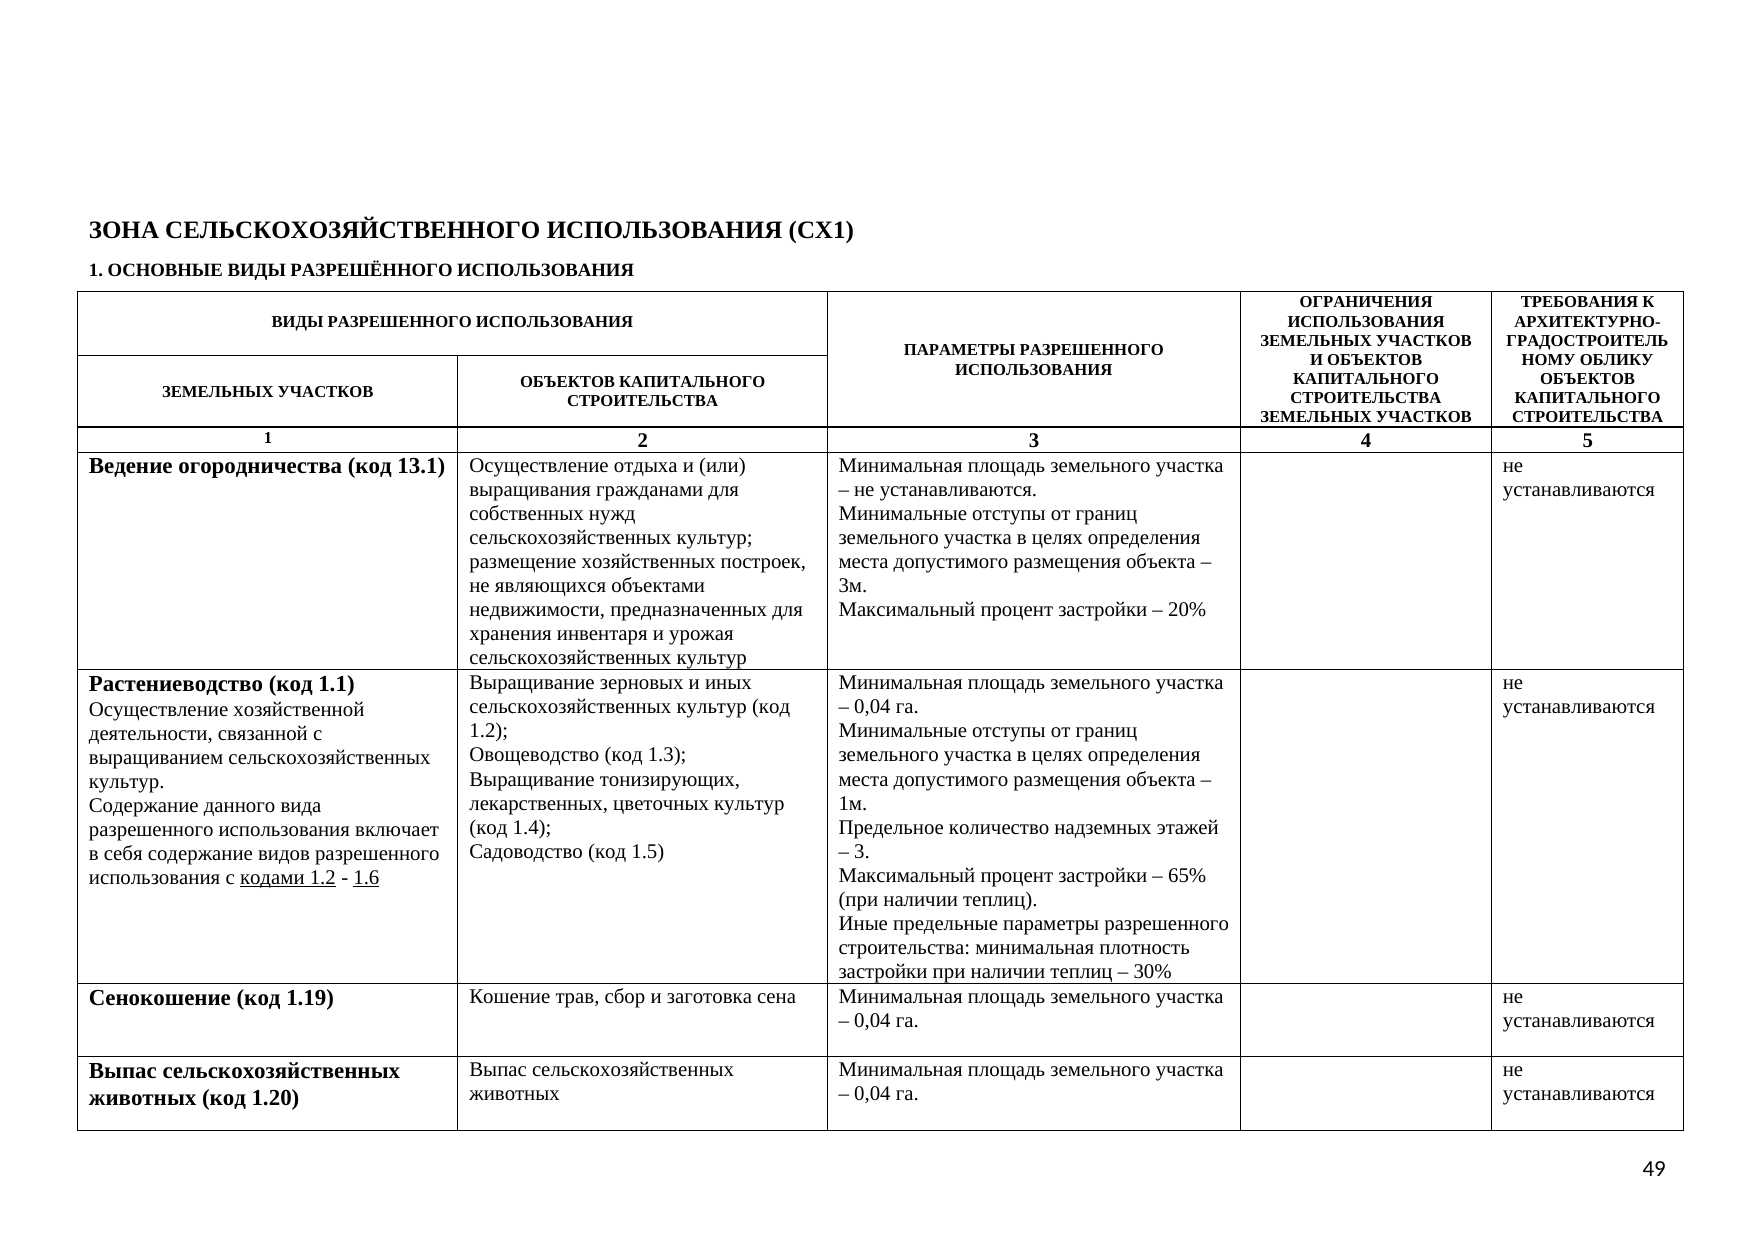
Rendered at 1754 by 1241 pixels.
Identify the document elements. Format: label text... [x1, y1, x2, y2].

subtitle ЗОНА СЕЛЬСКОХОЗЯЙСТВЕННОГО ИСПОЛЬЗОВАНИЯ (СХ1) [89, 215, 1665, 244]
table_cell не устанавливаются [1492, 1057, 1683, 1129]
table_cell Выпас сельскохозяйственных животных (код 1.20) [78, 1057, 457, 1129]
table_cell Выпас сельскохозяйственных животных [458, 1057, 827, 1129]
table_cell ЗЕМЕЛЬНЫХ УЧАСТКОВ [78, 356, 457, 426]
table_header ТРЕБОВАНИЯ К АРХИТЕКТУРНО-ГРАДОСТРОИТЕЛЬНОМУ ОБЛИКУ ОБЪЕКТОВ КАПИТАЛЬНОГО СТРОИТЕЛЬСТВА [1492, 292, 1683, 426]
table_cell [1241, 670, 1491, 983]
table_header ВИДЫ РАЗРЕШЕННОГО ИСПОЛЬЗОВАНИЯ [78, 292, 827, 355]
table_cell не устанавливаются [1492, 984, 1683, 1056]
table_cell 2 [458, 428, 827, 452]
table_header ОГРАНИЧЕНИЯ ИСПОЛЬЗОВАНИЯ ЗЕМЕЛЬНЫХ УЧАСТКОВ И ОБЪЕКТОВ КАПИТАЛЬНОГО СТРОИТЕЛЬСТВА ЗЕМЕЛЬНЫХ УЧАСТКОВ [1241, 292, 1491, 426]
table_cell Минимальная площадь земельного участка – 0,04 га. [828, 1057, 1240, 1129]
table_cell Минимальная площадь земельного участка – не устанавливаются. Минимальные отступы от границ земельного участка в целях определения места допустимого размещения объекта – 3м. Максимальный процент застройки – 20% [828, 453, 1240, 669]
table_cell Осуществление отдыха и (или) выращивания гражданами для собственных нужд сельскохозяйственных культур; размещение хозяйственных построек, не являющихся объектами недвижимости, предназначенных для хранения инвентаря и урожая сельскохозяйственных культур [458, 453, 827, 669]
table_cell [1241, 1057, 1491, 1129]
table_cell Минимальная площадь земельного участка – 0,04 га. [828, 984, 1240, 1056]
table_cell 3 [828, 428, 1240, 452]
table_cell не устанавливаются [1492, 453, 1683, 669]
table_cell Растениеводство (код 1.1) Осуществление хозяйственной деятельности, связанной с выращиванием сельскохозяйственных культур. Содержание данного вида разрешенного использования включает в себя содержание видов разрешенного использования с кодами 1.2 - 1.6 [78, 670, 457, 983]
text 1. ОСНОВНЫЕ ВИДЫ РАЗРЕШЁННОГО ИСПОЛЬЗОВАНИЯ [89, 259, 1665, 281]
table_cell 4 [1241, 428, 1491, 452]
table_cell Выращивание зерновых и иных сельскохозяйственных культур (код 1.2); Овощеводство (код 1.3); Выращивание тонизирующих, лекарственных, цветочных культур (код 1.4); Садоводство (код 1.5) [458, 670, 827, 983]
table_cell Минимальная площадь земельного участка – 0,04 га. Минимальные отступы от границ земельного участка в целях определения места допустимого размещения объекта – 1м. Предельное количество надземных этажей – 3. Максимальный процент застройки – 65% (при наличии теплиц). Иные предельные параметры разрешенного строительства: минимальная плотность застройки при наличии теплиц – 30% [828, 670, 1240, 983]
table_cell 1 [78, 428, 457, 452]
table_cell ОБЪЕКТОВ КАПИТАЛЬНОГО СТРОИТЕЛЬСТВА [458, 356, 827, 426]
table_cell [1241, 453, 1491, 669]
table_cell не устанавливаются [1492, 670, 1683, 983]
table_cell [1241, 984, 1491, 1056]
table_header ПАРАМЕТРЫ РАЗРЕШЕННОГО ИСПОЛЬЗОВАНИЯ [828, 292, 1240, 426]
table_cell Ведение огородничества (код 13.1) [78, 453, 457, 669]
table_cell 5 [1492, 428, 1683, 452]
table_cell Кошение трав, сбор и заготовка сена [458, 984, 827, 1056]
table_cell Сенокошение (код 1.19) [78, 984, 457, 1056]
